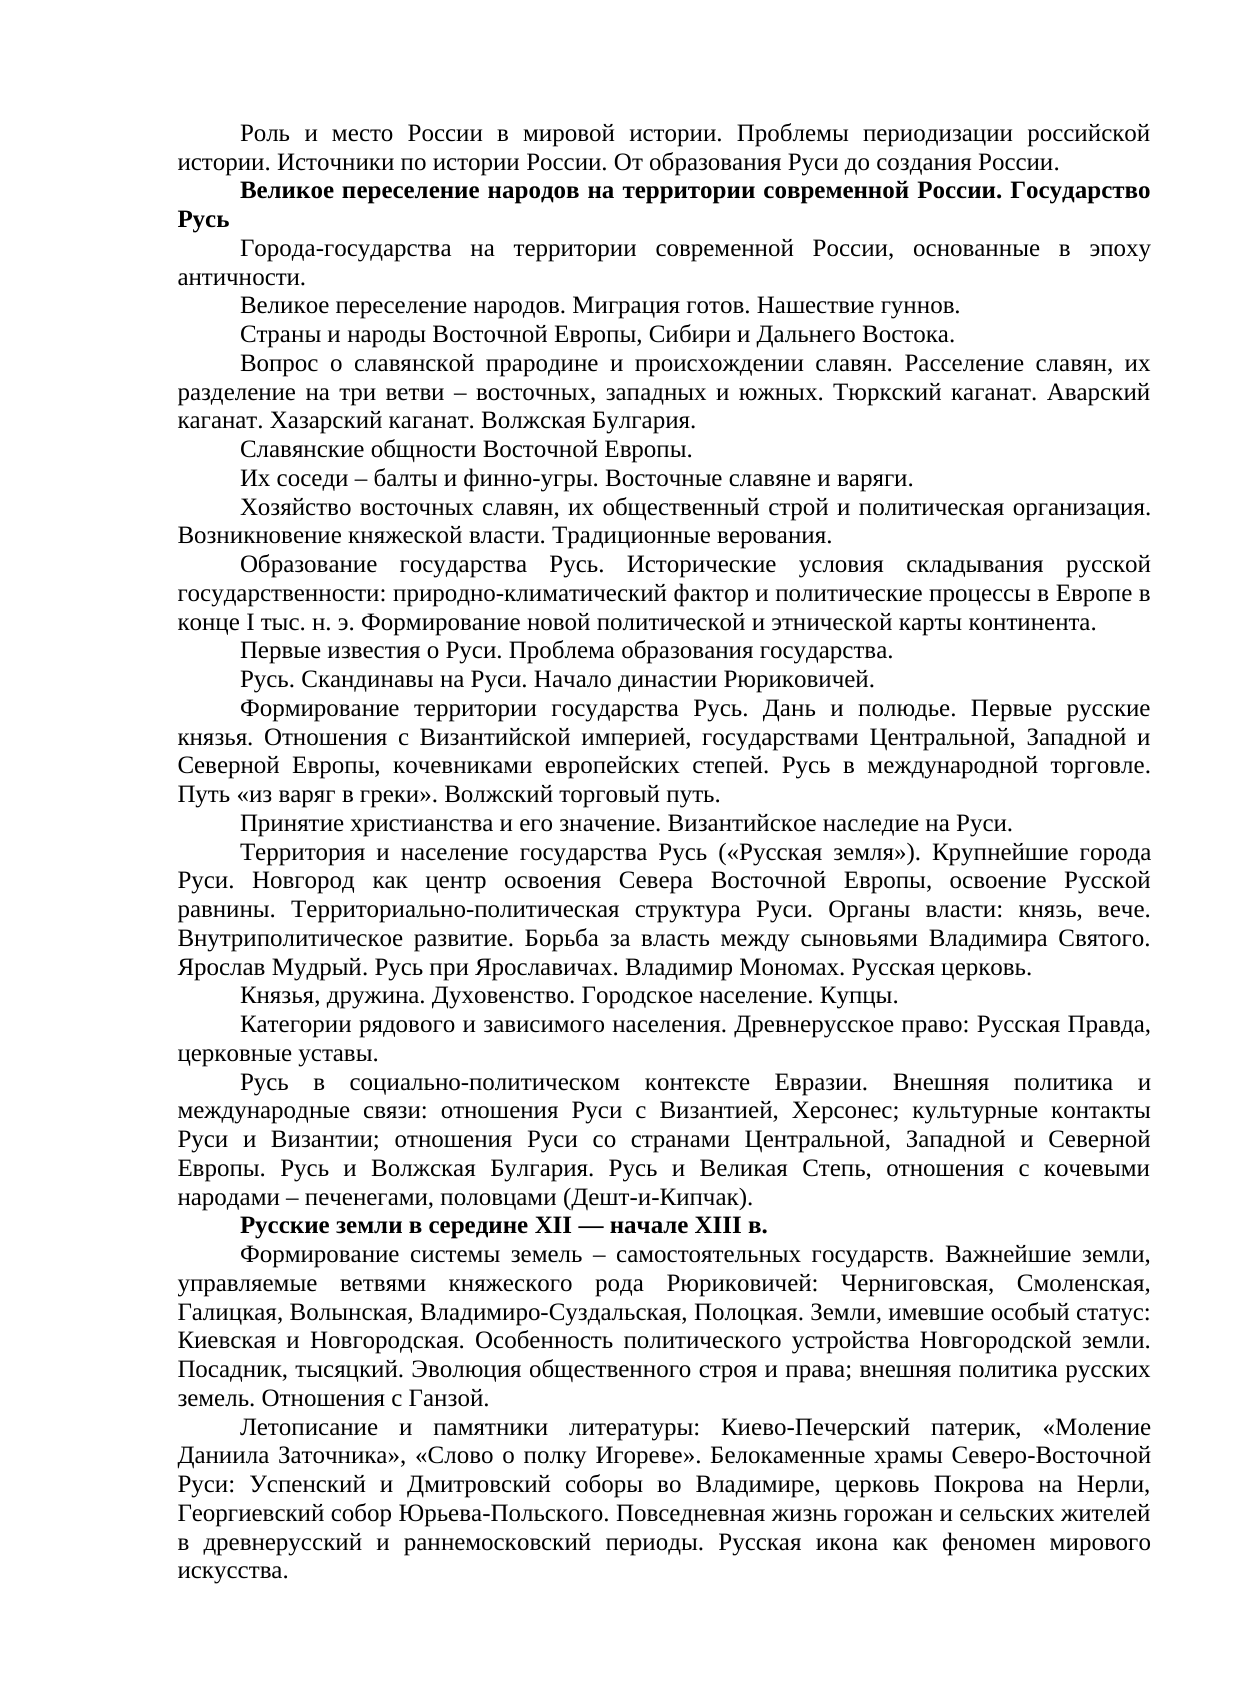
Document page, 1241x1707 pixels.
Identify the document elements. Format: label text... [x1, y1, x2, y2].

text Великое переселение народов на территории современной России. Государство Русь [177, 176, 1152, 233]
text Русские земли в середине XII — начале XIII в. [177, 1211, 1152, 1239]
text Летописание и памятники литературы: Киево-Печерский патерик, «Моление Даниила Заточника», «Слово о полку Игореве». Белокаменные храмы Северо-Восточной Руси: Успенский и Дмитровский соборы во Владимире, церковь Покрова на Нерли, Георгиевский собор Юрьева-Польского. Повседневная жизнь горожан и сельских жителей в древнерусский и раннемосковский периоды. Русская икона как феномен мирового искусства. [177, 1412, 1152, 1584]
text Категории рядового и зависимого населения. Древнерусское право: Русская Правда, церковные уставы. [177, 1009, 1152, 1067]
text Вопрос о славянской прародине и происхождении славян. Расселение славян, их разделение на три ветви ‒ восточных, западных и южных. Тюркский каганат. Аварский каганат. Хазарский каганат. Волжская Булгария. [177, 348, 1152, 434]
text Хозяйство восточных славян, их общественный строй и политическая организация. Возникновение княжеской власти. Традиционные верования. [177, 492, 1152, 549]
text Их соседи ‒ балты и финно-угры. Восточные славяне и варяги. [177, 463, 1152, 492]
text Роль и место России в мировой истории. Проблемы периодизации российской истории. Источники по истории России. От образования Руси до создания России. [177, 118, 1152, 176]
text Образование государства Русь. Исторические условия складывания русской государственности: природно-климатический фактор и политические процессы в Европе в конце I тыс. н. э. Формирование новой политической и этнической карты континента. [177, 549, 1152, 636]
text Принятие христианства и его значение. Византийское наследие на Руси. [177, 808, 1152, 837]
text Первые известия о Руси. Проблема образования государства. [177, 636, 1152, 664]
text Славянские общности Восточной Европы. [177, 434, 1152, 463]
text Великое переселение народов. Миграция готов. Нашествие гуннов. [177, 291, 1152, 319]
text Города-государства на территории современной России, основанные в эпоху античности. [177, 233, 1152, 291]
text Территория и население государства Русь («Русская земля»). Крупнейшие города Руси. Новгород как центр освоения Севера Восточной Европы, освоение Русской равнины. Территориально-политическая структура Руси. Органы власти: князь, вече. Внутриполитическое развитие. Борьба за власть между сыновьями Владимира Святого. Ярослав Мудрый. Русь при Ярославичах. Владимир Мономах. Русская церковь. [177, 837, 1152, 981]
text Страны и народы Восточной Европы, Сибири и Дальнего Востока. [177, 319, 1152, 348]
text Русь. Скандинавы на Руси. Начало династии Рюриковичей. [177, 664, 1152, 693]
text Формирование территории государства Русь. Дань и полюдье. Первые русские князья. Отношения с Византийской империей, государствами Центральной, Западной и Северной Европы, кочевниками европейских степей. Русь в международной торговле. Путь «из варяг в греки». Волжский торговый путь. [177, 693, 1152, 808]
text Формирование системы земель ‒ самостоятельных государств. Важнейшие земли, управляемые ветвями княжеского рода Рюриковичей: Черниговская, Смоленская, Галицкая, Волынская, Владимиро-Суздальская, Полоцкая. Земли, имевшие особый статус: Киевская и Новгородская. Особенность политического устройства Новгородской земли. Посадник, тысяцкий. Эволюция общественного строя и права; внешняя политика русских земель. Отношения с Ганзой. [177, 1239, 1152, 1412]
text Князья, дружина. Духовенство. Городское население. Купцы. [177, 981, 1152, 1009]
text Русь в социально-политическом контексте Евразии. Внешняя политика и международные связи: отношения Руси с Византией, Херсонес; культурные контакты Руси и Византии; отношения Руси со странами Центральной, Западной и Северной Европы. Русь и Волжская Булгария. Русь и Великая Степь, отношения с кочевыми народами – печенегами, половцами (Дешт-и-Кипчак). [177, 1067, 1152, 1211]
